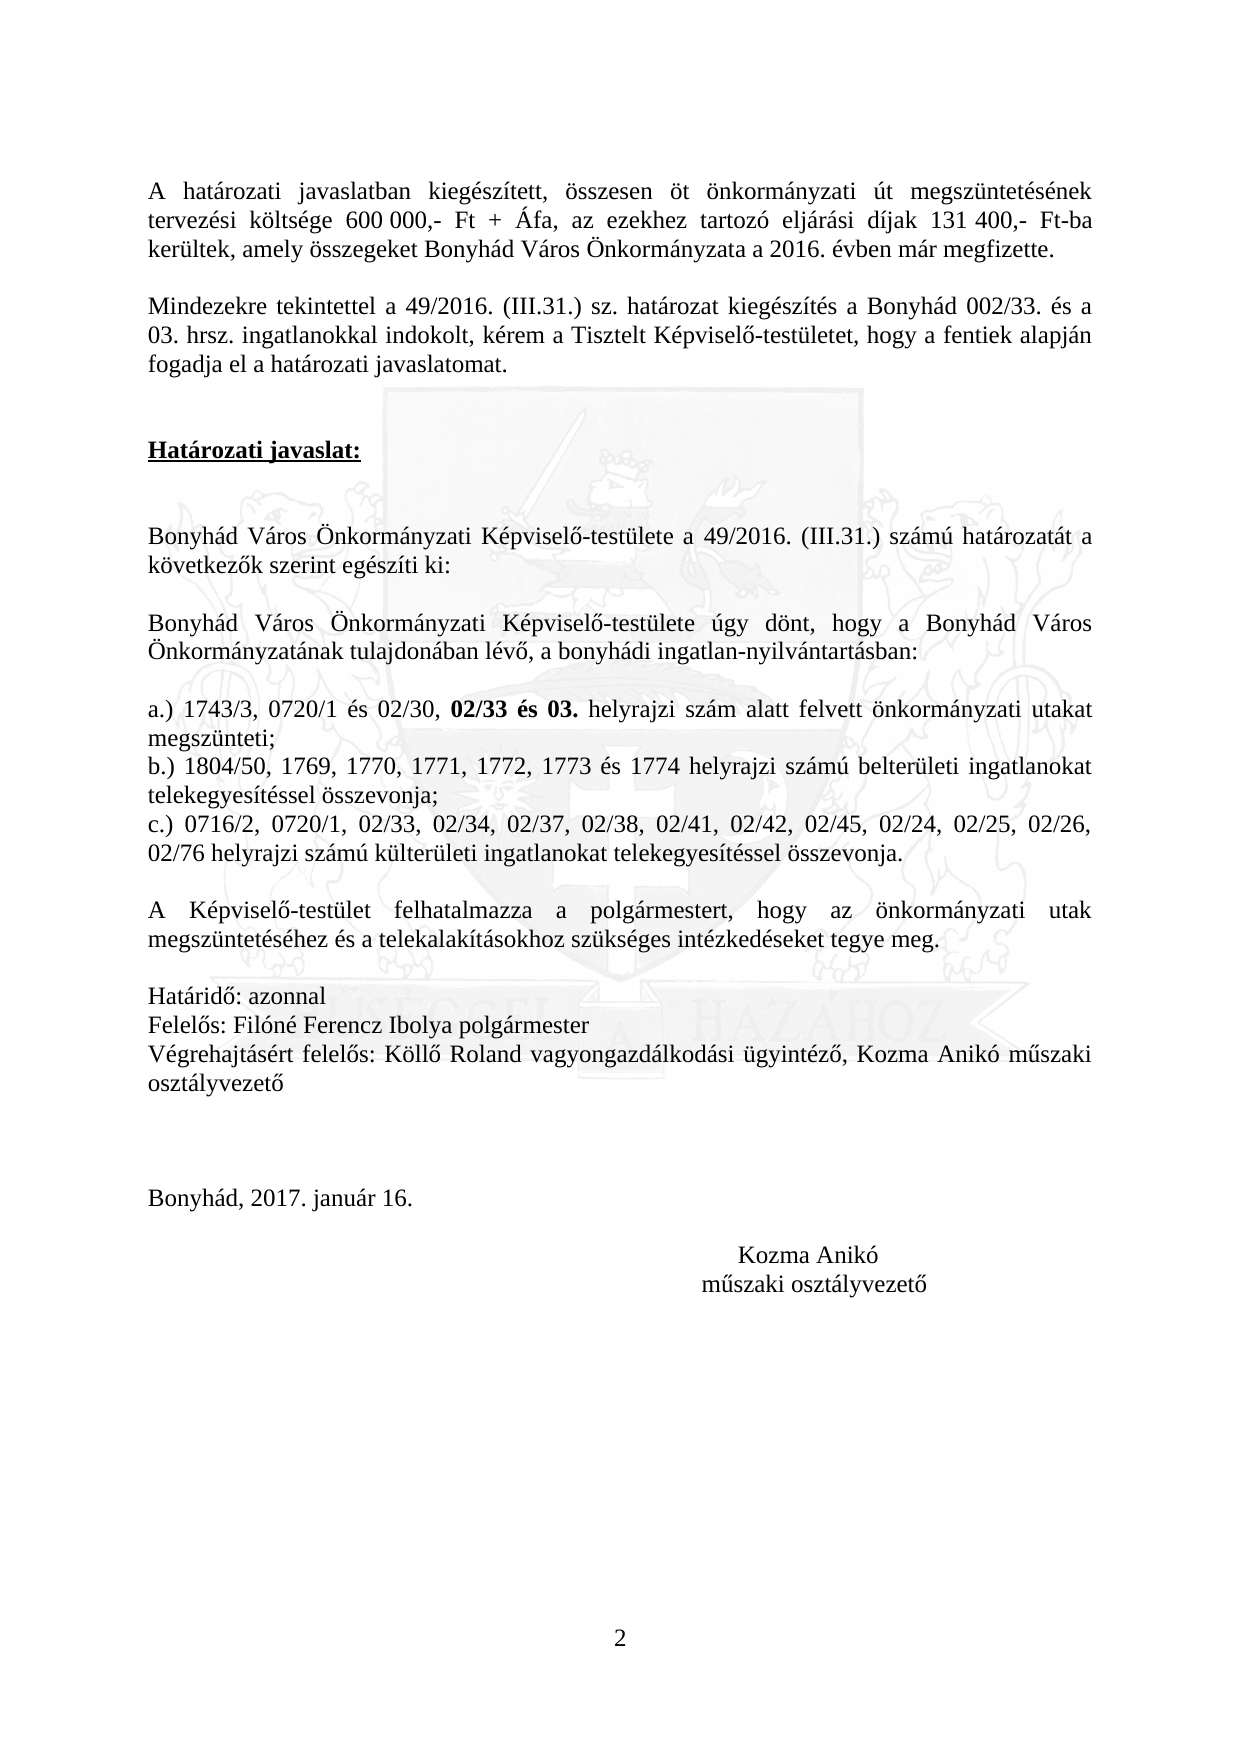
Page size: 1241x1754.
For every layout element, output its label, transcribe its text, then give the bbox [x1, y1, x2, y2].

text c.) 0716/2, 0720/1, 02/33, 02/34, 02/37, 02/38, 02/41, 02/42, 02/45, 02/24, 02/25, 02/26, 02/76 helyrajzi számú külterületi ingatlanokat telekegyesítéssel összevonja. [148, 809, 1093, 866]
text b.) 1804/50, 1769, 1770, 1771, 1772, 1773 és 1774 helyrajzi számú belterületi ingatlanokat telekegyesítéssel összevonja; [148, 751, 1093, 809]
text Mindezekre tekintettel a 49/2016. (III.31.) sz. határozat kiegészítés a Bonyhád 002/33. és a 03. hrsz. ingatlanokkal indokolt, kérem a Tisztelt Képviselő-testületet, hogy a fentiek alapján fogadja el a határozati javaslatomat. [148, 291, 1093, 378]
text A Képviselő-testület felhatalmazza a polgármestert, hogy az önkormányzati utak megszüntetéséhez és a telekalakításokhoz szükséges intézkedéseket tegye meg. [148, 895, 1093, 953]
text Felelős: Filóné Ferencz Ibolya polgármester [148, 1010, 1093, 1039]
text A határozati javaslatban kiegészített, összesen öt önkormányzati út megszüntetésének tervezési költsége 600 000,- Ft + Áfa, az ezekhez tartozó eljárási díjak 131 400,- Ft-ba kerültek, amely összegeket Bonyhád Város Önkormányzata a 2016. évben már megfizette. [148, 176, 1093, 263]
text Végrehajtásért felelős: Köllő Roland vagyongazdálkodási ügyintéző, Kozma Anikó műszaki osztályvezető [148, 1039, 1093, 1096]
text Kozma Anikó [148, 1240, 1093, 1269]
subtitle Határozati javaslat: [148, 435, 1093, 464]
text Határidő: azonnal [148, 981, 1093, 1010]
text Bonyhád Város Önkormányzati Képviselő-testülete a 49/2016. (III.31.) számú határozatát a következők szerint egészíti ki: [148, 521, 1093, 579]
text Bonyhád, 2017. január 16. [148, 1183, 1093, 1211]
text műszaki osztályvezető [148, 1269, 1093, 1298]
text a.) 1743/3, 0720/1 és 02/30, 02/33 és 03. helyrajzi szám alatt felvett önkormányzati utakat megszünteti; [148, 694, 1093, 751]
text Bonyhád Város Önkormányzati Képviselő-testülete úgy dönt, hogy a Bonyhád Város Önkormányzatának tulajdonában lévő, a bonyhádi ingatlan-nyilvántartásban: [148, 608, 1093, 665]
